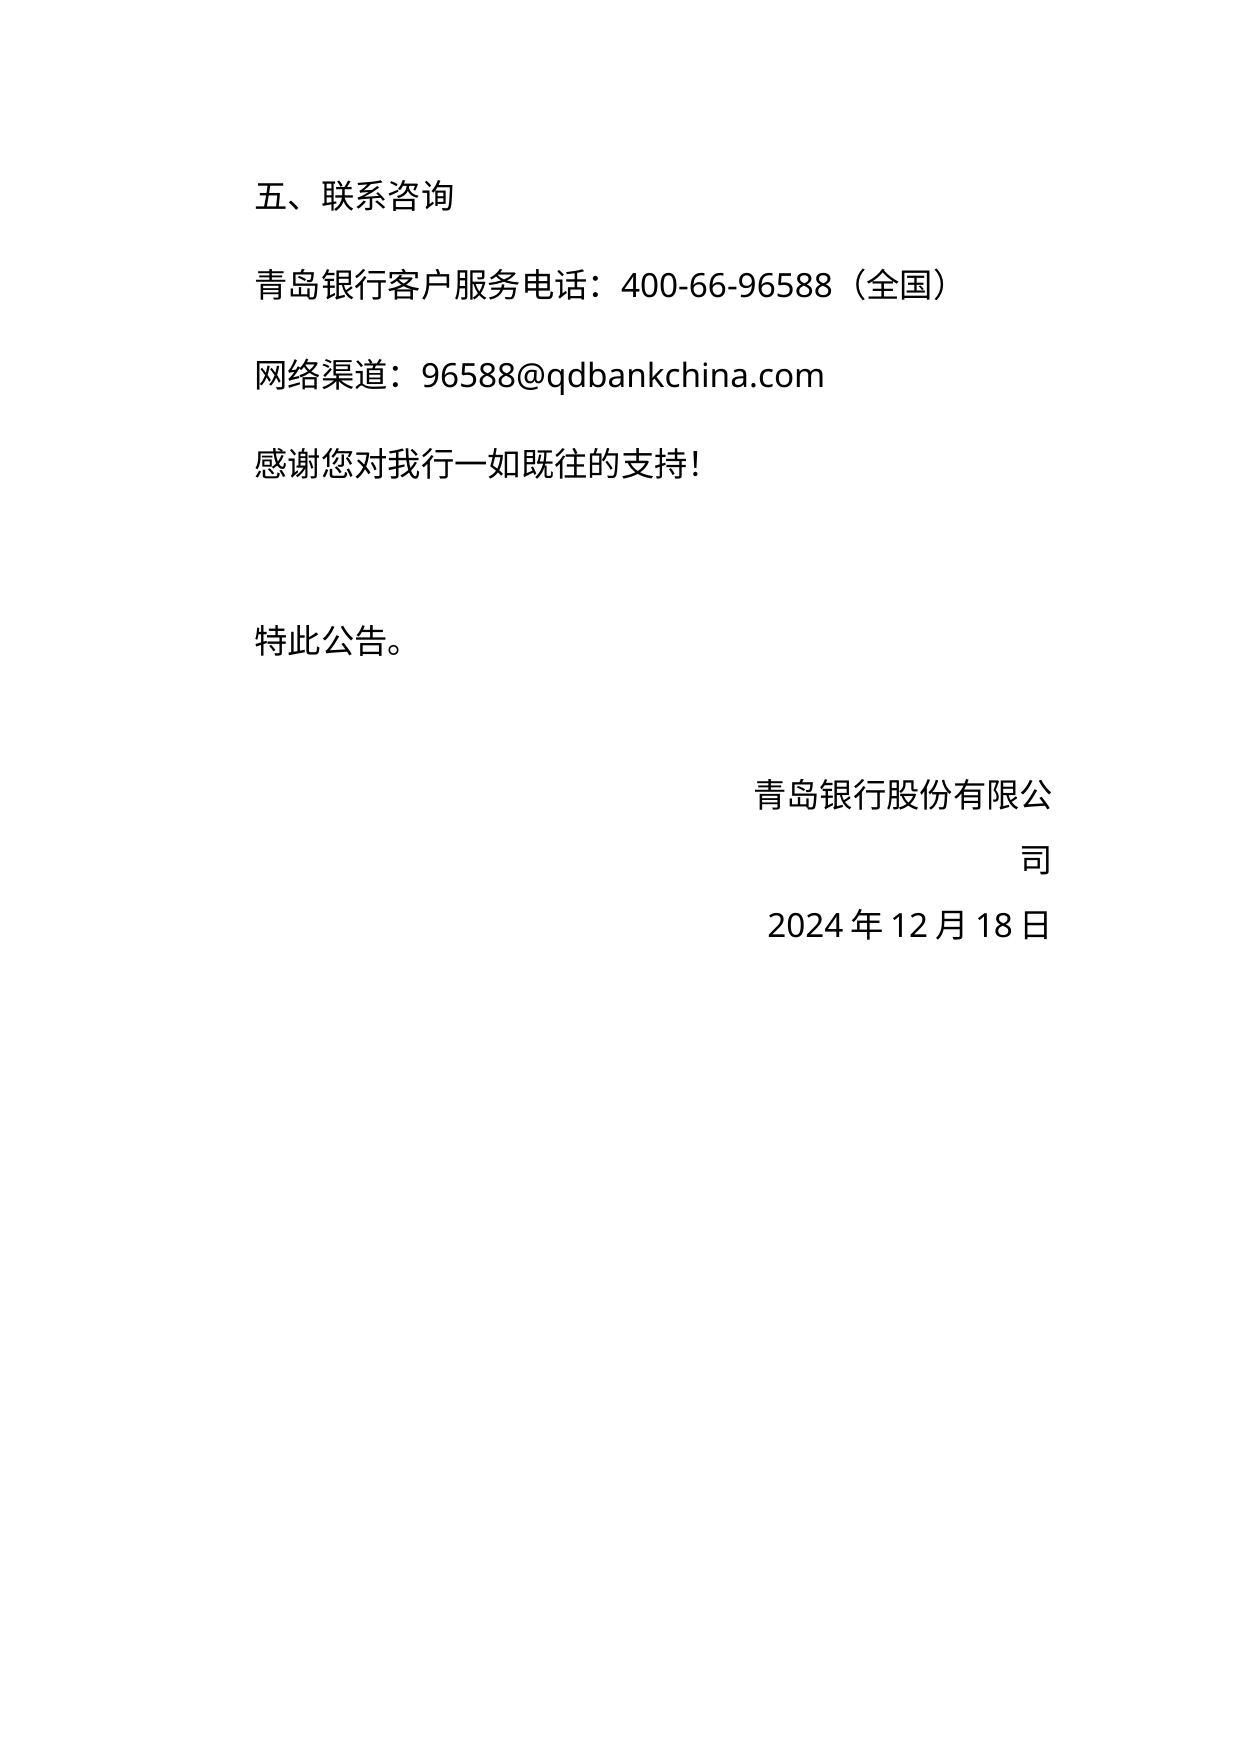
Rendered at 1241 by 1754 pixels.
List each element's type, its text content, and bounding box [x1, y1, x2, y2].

text 特此公告。 [187, 606, 1053, 671]
text 五、联系咨询 [187, 162, 1053, 227]
text 网络渠道：96588@qdbankchina.com [187, 340, 1053, 405]
text 感谢您对我行一如既往的支持！ [187, 429, 1053, 494]
text 青岛银行股份有限公司 [187, 760, 1053, 890]
text 2024年12月18日 [187, 890, 1053, 955]
text 青岛银行客户服务电话：400-66-96588（全国） [187, 251, 1053, 316]
